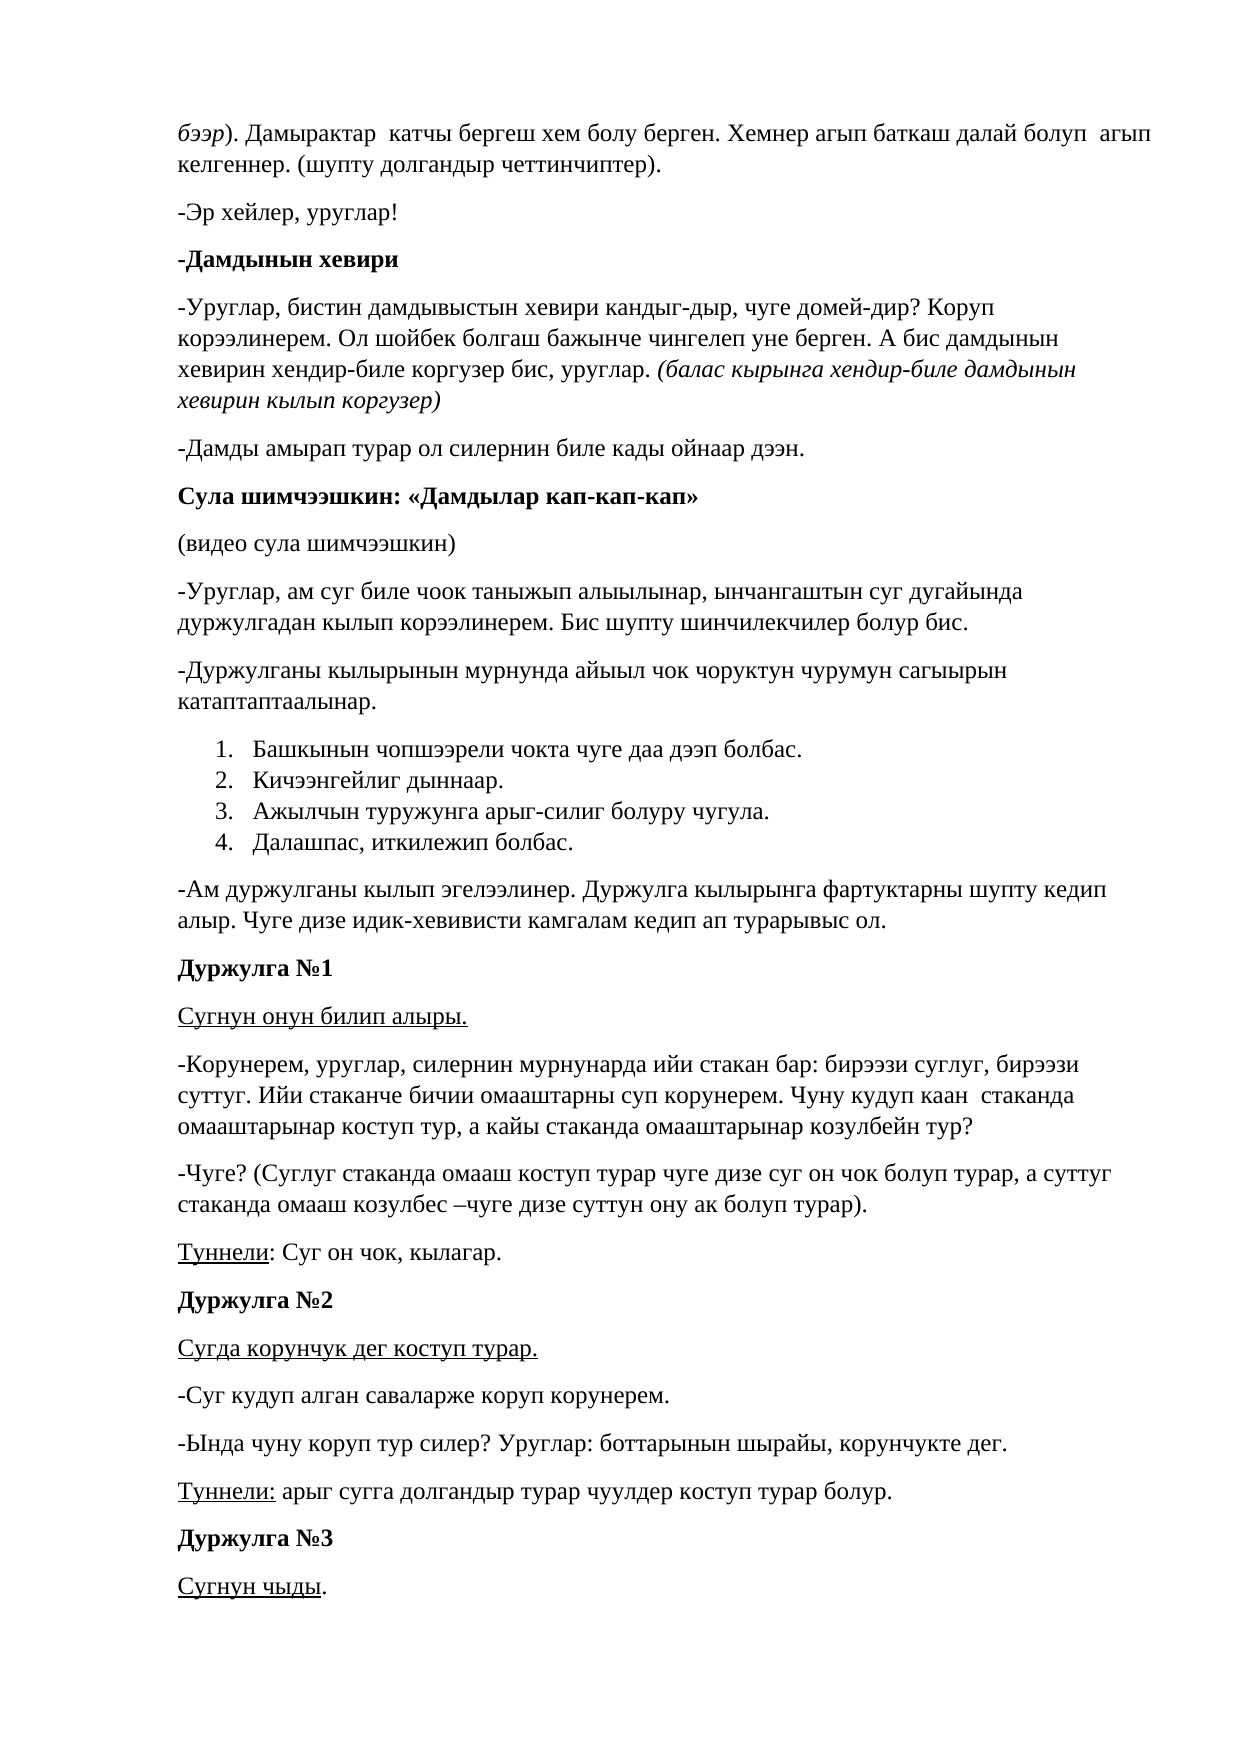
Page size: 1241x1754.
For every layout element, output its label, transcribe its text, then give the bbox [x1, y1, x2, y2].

text Туннели: Суг он чок, кылагар. [177, 1237, 1152, 1266]
text -Дамды амырап турар ол силернин биле кады ойнаар дээн. [177, 433, 1152, 462]
text -Уруглар, ам суг биле чоок таныжып алыылынар, ынчангаштын суг дугайында дуржулгадан кылып корээлинерем. Бис шупту шинчилекчилер болур бис. [177, 576, 1152, 636]
text Дуржулга №3 [177, 1523, 1152, 1552]
text -Суг кудуп алган саваларже коруп корунерем. [177, 1380, 1152, 1409]
text Сугнун чыды. [177, 1571, 1152, 1600]
list Башкынын чопшээрели чокта чуге даа дээп болбас. [215, 734, 1152, 762]
text -Уруглар, бистин дамдывыстын хевири кандыг-дыр, чуге домей-дир? Коруп корээлинерем. Ол шойбек болгаш бажынче чингелеп уне берген. А бис дамдынын хевирин хендир-биле коргузер бис, уруглар. (балас кырынга хендир-биле дамдынын хевирин кылып коргузер) [177, 292, 1152, 414]
list Кичээнгейлиг дыннаар. [215, 765, 1152, 793]
list Ажылчын туружунга арыг-силиг болуру чугула. [215, 796, 1152, 824]
text Сула шимчээшкин: «Дамдылар кап-кап-кап» [177, 481, 1152, 509]
text -Эр хейлер, уруглар! [177, 197, 1152, 226]
text Сугда корунчук дег коступ турар. [177, 1333, 1152, 1361]
text -Ам дуржулганы кылып эгелээлинер. Дуржулга кылырынга фартуктарны шупту кедип алыр. Чуге дизе идик-хевивисти камгалам кедип ап турарывыс ол. [177, 874, 1152, 934]
text Туннели: арыг сугга долгандыр турар чуулдер коступ турар болур. [177, 1476, 1152, 1504]
text Сугнун онун билип алыры. [177, 1001, 1152, 1030]
text -Чуге? (Суглуг стаканда омааш коступ турар чуге дизе суг он чок болуп турар, а суттуг стаканда омааш козулбес –чуге дизе суттун ону ак болуп турар). [177, 1158, 1152, 1218]
text -Дамдынын хевири [177, 244, 1152, 273]
text -Корунерем, уруглар, силернин мурнунарда ийи стакан бар: бирээзи суглуг, бирээзи суттуг. Ийи стаканче бичии омааштарны суп корунерем. Чуну кудуп каан стаканда омааштарынар коступ тур, а кайы стаканда омааштарынар козулбейн тур? [177, 1049, 1152, 1139]
text Дуржулга №2 [177, 1285, 1152, 1314]
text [177, 118, 1152, 178]
text -Дуржулганы кылырынын мурнунда айыыл чок чоруктун чурумун сагыырын катаптаптаалынар. [177, 655, 1152, 715]
text -Ында чуну коруп тур силер? Уруглар: боттарынын шырайы, корунчукте дег. [177, 1428, 1152, 1457]
list Далашпас, иткилежип болбас. [215, 827, 1152, 856]
text (видео сула шимчээшкин) [177, 528, 1152, 557]
text Дуржулга №1 [177, 953, 1152, 982]
